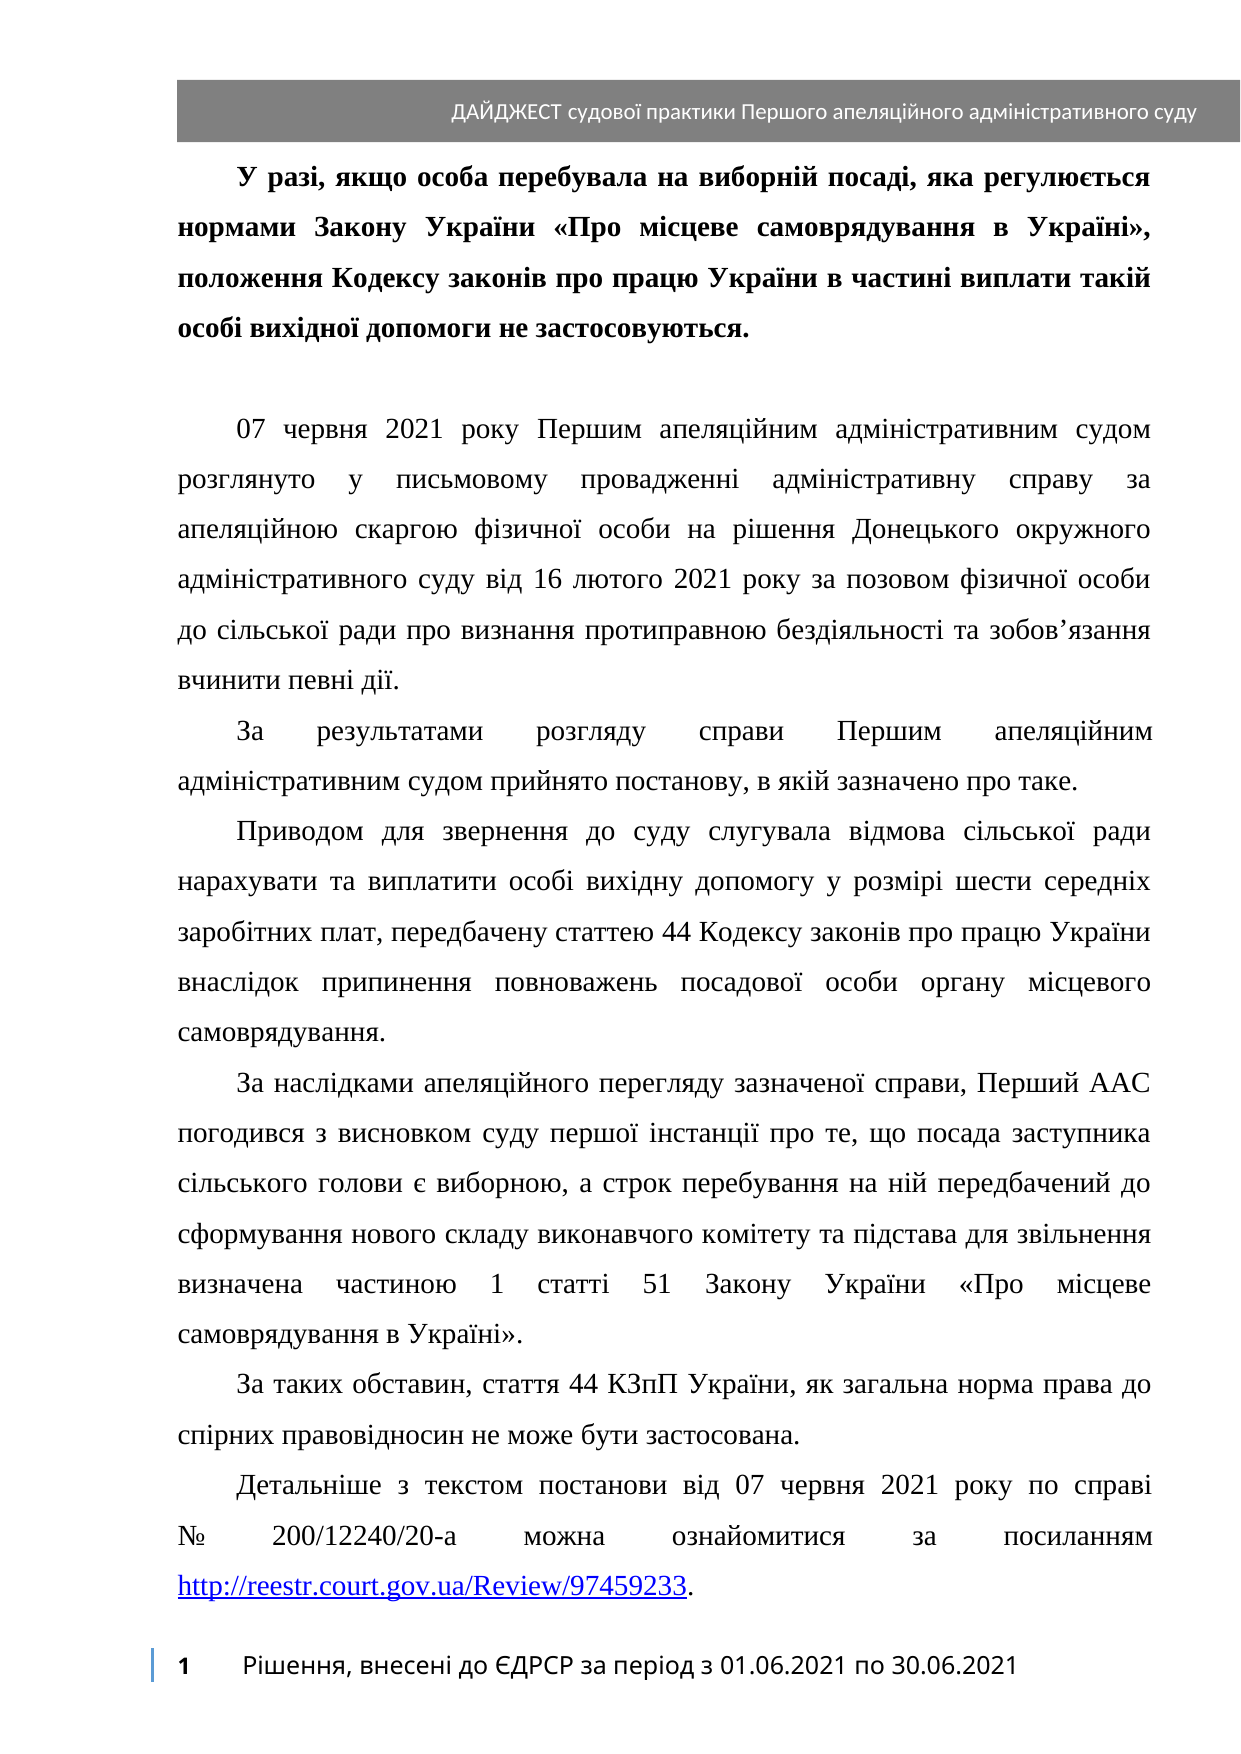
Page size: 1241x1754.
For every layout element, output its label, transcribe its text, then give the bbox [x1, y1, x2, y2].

text 07 червня 2021 року Першим апеляційним адміністративним судом розглянуто у письмовому провадженні адміністративну справу за апеляційною скаргою фізичної особи на рішення Донецького окружного адміністративного суду від 16 лютого 2021 року за позовом фізичної особи до сільської ради про визнання протиправною бездіяльності та зобов’язання вчинити певні дії. [177, 411, 1152, 696]
text За наслідками апеляційного перегляду зазначеної справи, Перший ААС погодився з висновком суду першої інстанції про те, що посада заступника сільського голови є виборною, а строк перебування на ній передбачений до сформування нового складу виконавчого комітету та підстава для звільнення визначена частиною 1 статті 51 Закону України «Про місцеве самоврядування в Україні». [177, 1065, 1152, 1350]
text Приводом для звернення до суду слугувала відмова сільської ради нарахувати та виплатити особі вихідну допомогу у розмірі шести середніх заробітних плат, передбачену статтею 44 Кодексу законів про працю України внаслідок припинення повноважень посадової особи органу місцевого самоврядування. [177, 813, 1152, 1048]
text За результатами розгляду справи Першим апеляційним адміністративним судом прийнято постанову, в якій зазначено про таке. [177, 713, 1153, 796]
text У разі, якщо особа перебувала на виборній посаді, яка регулюється нормами Закону України «Про місцеве самоврядування в Україні», положення Кодексу законів про працю України в частині виплати такій особі вихідної допомоги не застосовуються. [177, 118, 1152, 344]
text За таких обставин, стаття 44 КЗпП України, як загальна норма права до спірних правовідносин не може бути застосована. [177, 1367, 1152, 1451]
text Детальніше з текстом постанови від 07 червня 2021 року по справі № 200/12240/20-а можна ознайомитися за посиланням http://reestr.court.gov.ua/Review/97459233. [177, 1467, 1153, 1601]
